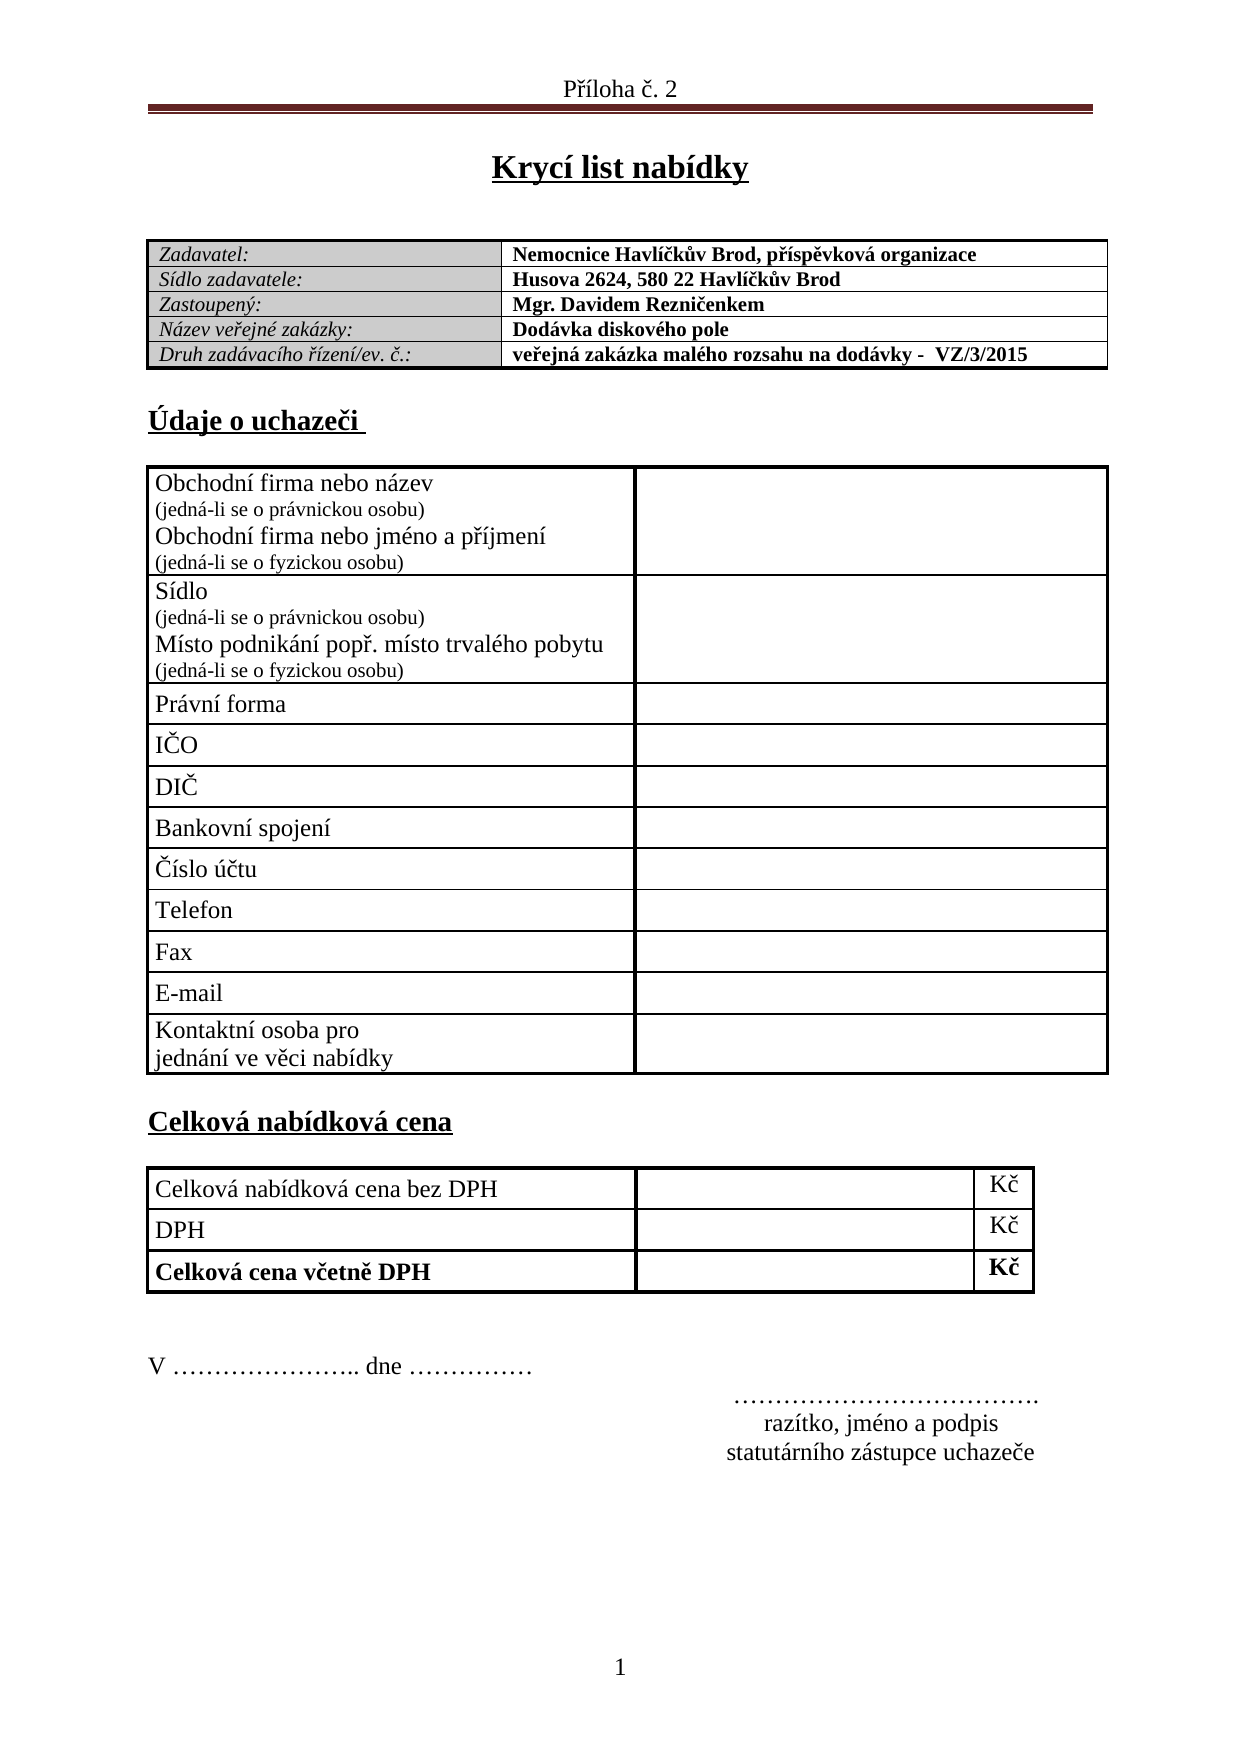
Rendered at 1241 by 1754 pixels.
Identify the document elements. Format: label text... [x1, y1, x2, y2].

table_cell Sídlo (jedná-li se o právnickou osobu) Místo podnikání popř. místo trvalého pobytu (jedná-li se o fyzickou osobu) [149, 576, 633, 682]
table_header Celková nabídková cena bez DPH [149, 1170, 634, 1208]
table_cell [637, 890, 1106, 930]
table_cell Druh zadávacího řízení/ev. č.: [149, 342, 501, 366]
table_header [638, 1170, 973, 1208]
table_cell Právní forma [149, 684, 633, 723]
table_cell Bankovní spojení [149, 808, 633, 847]
table_cell Kč [975, 1252, 1032, 1290]
table_cell [637, 973, 1106, 1013]
table_cell [637, 576, 1106, 682]
text V ………………….. dne …………… [148, 1351, 1093, 1380]
table_cell E-mail [149, 973, 633, 1013]
table_cell Kč [975, 1210, 1032, 1249]
table_cell [637, 725, 1106, 764]
table_cell Telefon [149, 890, 633, 930]
table_cell [637, 932, 1106, 971]
table_cell [637, 849, 1106, 888]
table_cell Kontaktní osoba pro jednání ve věci nabídky [149, 1015, 633, 1072]
table_cell Sídlo zadavatele: [149, 267, 501, 291]
table_cell Název veřejné zakázky: [149, 317, 501, 341]
subtitle Krycí list nabídky [148, 148, 1093, 186]
table_header Kč [975, 1170, 1032, 1208]
table_cell Celková cena včetně DPH [149, 1252, 634, 1290]
table_cell Fax [149, 932, 633, 971]
table_cell Číslo účtu [149, 849, 633, 888]
text razítko, jméno a podpis [590, 1408, 1093, 1437]
table_cell veřejná zakázka malého rozsahu na dodávky - VZ/3/2015 [502, 342, 1107, 366]
table_cell IČO [149, 725, 633, 764]
table_cell Zastoupený: [149, 292, 501, 316]
table_cell [637, 767, 1106, 806]
table_cell Mgr. Davidem Rezničenkem [502, 292, 1107, 316]
subtitle Celková nabídková cena [148, 1104, 1093, 1138]
text statutárního zástupce uchazeče [590, 1437, 1093, 1466]
table_header Nemocnice Havlíčkův Brod, příspěvková organizace [502, 242, 1107, 266]
table_header [637, 469, 1106, 574]
table_cell [638, 1210, 973, 1249]
table_header Obchodní firma nebo název (jedná-li se o právnickou osobu) Obchodní firma nebo jméno a příjmení (jedná-li se o fyzickou osobu) [149, 469, 633, 574]
table_cell [637, 684, 1106, 723]
table_cell DPH [149, 1210, 634, 1249]
table_cell [637, 1015, 1106, 1072]
table_cell Dodávka diskového pole [502, 317, 1107, 341]
text ………………………………. [664, 1380, 1093, 1408]
table_header Zadavatel: [149, 242, 501, 266]
table_cell DIČ [149, 767, 633, 806]
subtitle Údaje o uchazeči [148, 403, 1093, 437]
table_cell [638, 1252, 973, 1290]
table_cell Husova 2624, 580 22 Havlíčkův Brod [502, 267, 1107, 291]
table_cell [637, 808, 1106, 847]
